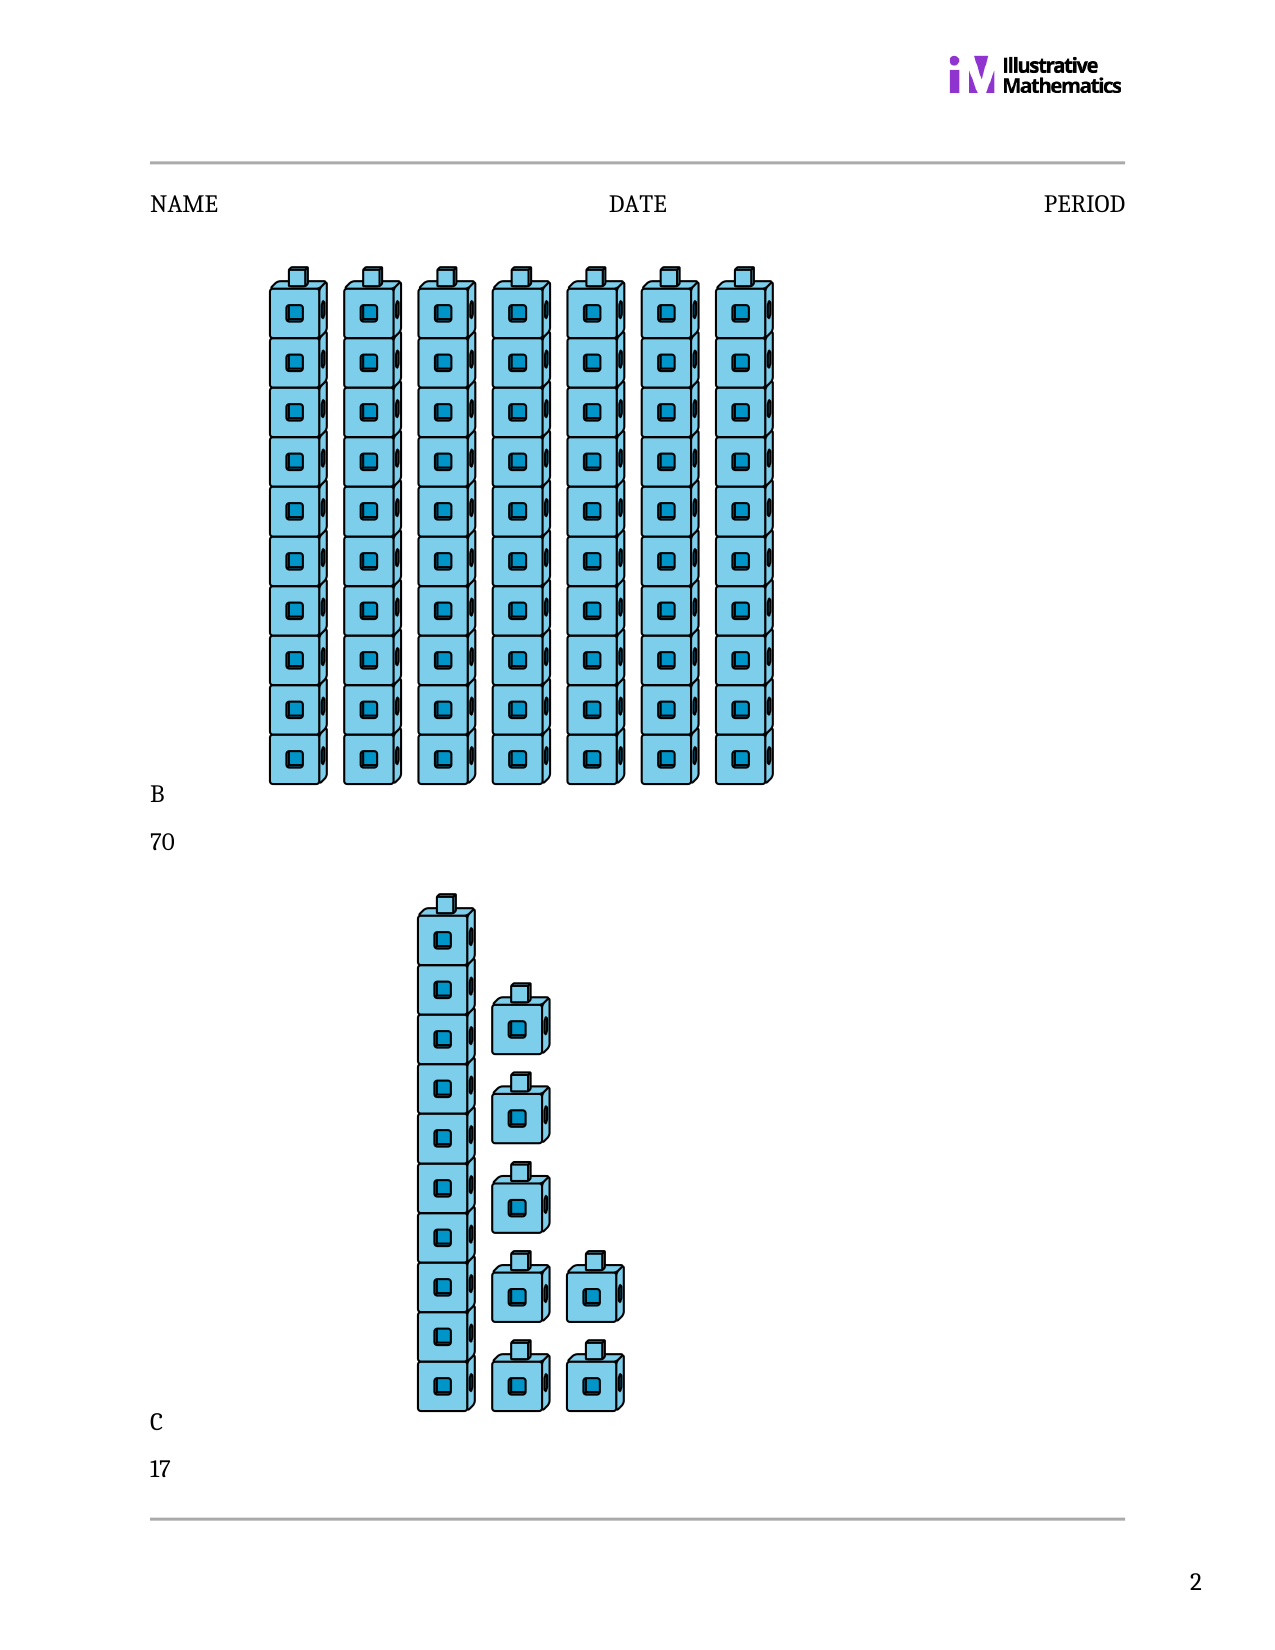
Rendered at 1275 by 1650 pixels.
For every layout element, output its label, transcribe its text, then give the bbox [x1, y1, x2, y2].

text 17 [150, 1455, 1125, 1484]
picture [183, 247, 859, 803]
text 70 [150, 827, 1125, 856]
picture [949, 55, 1121, 93]
picture [181, 875, 857, 1430]
